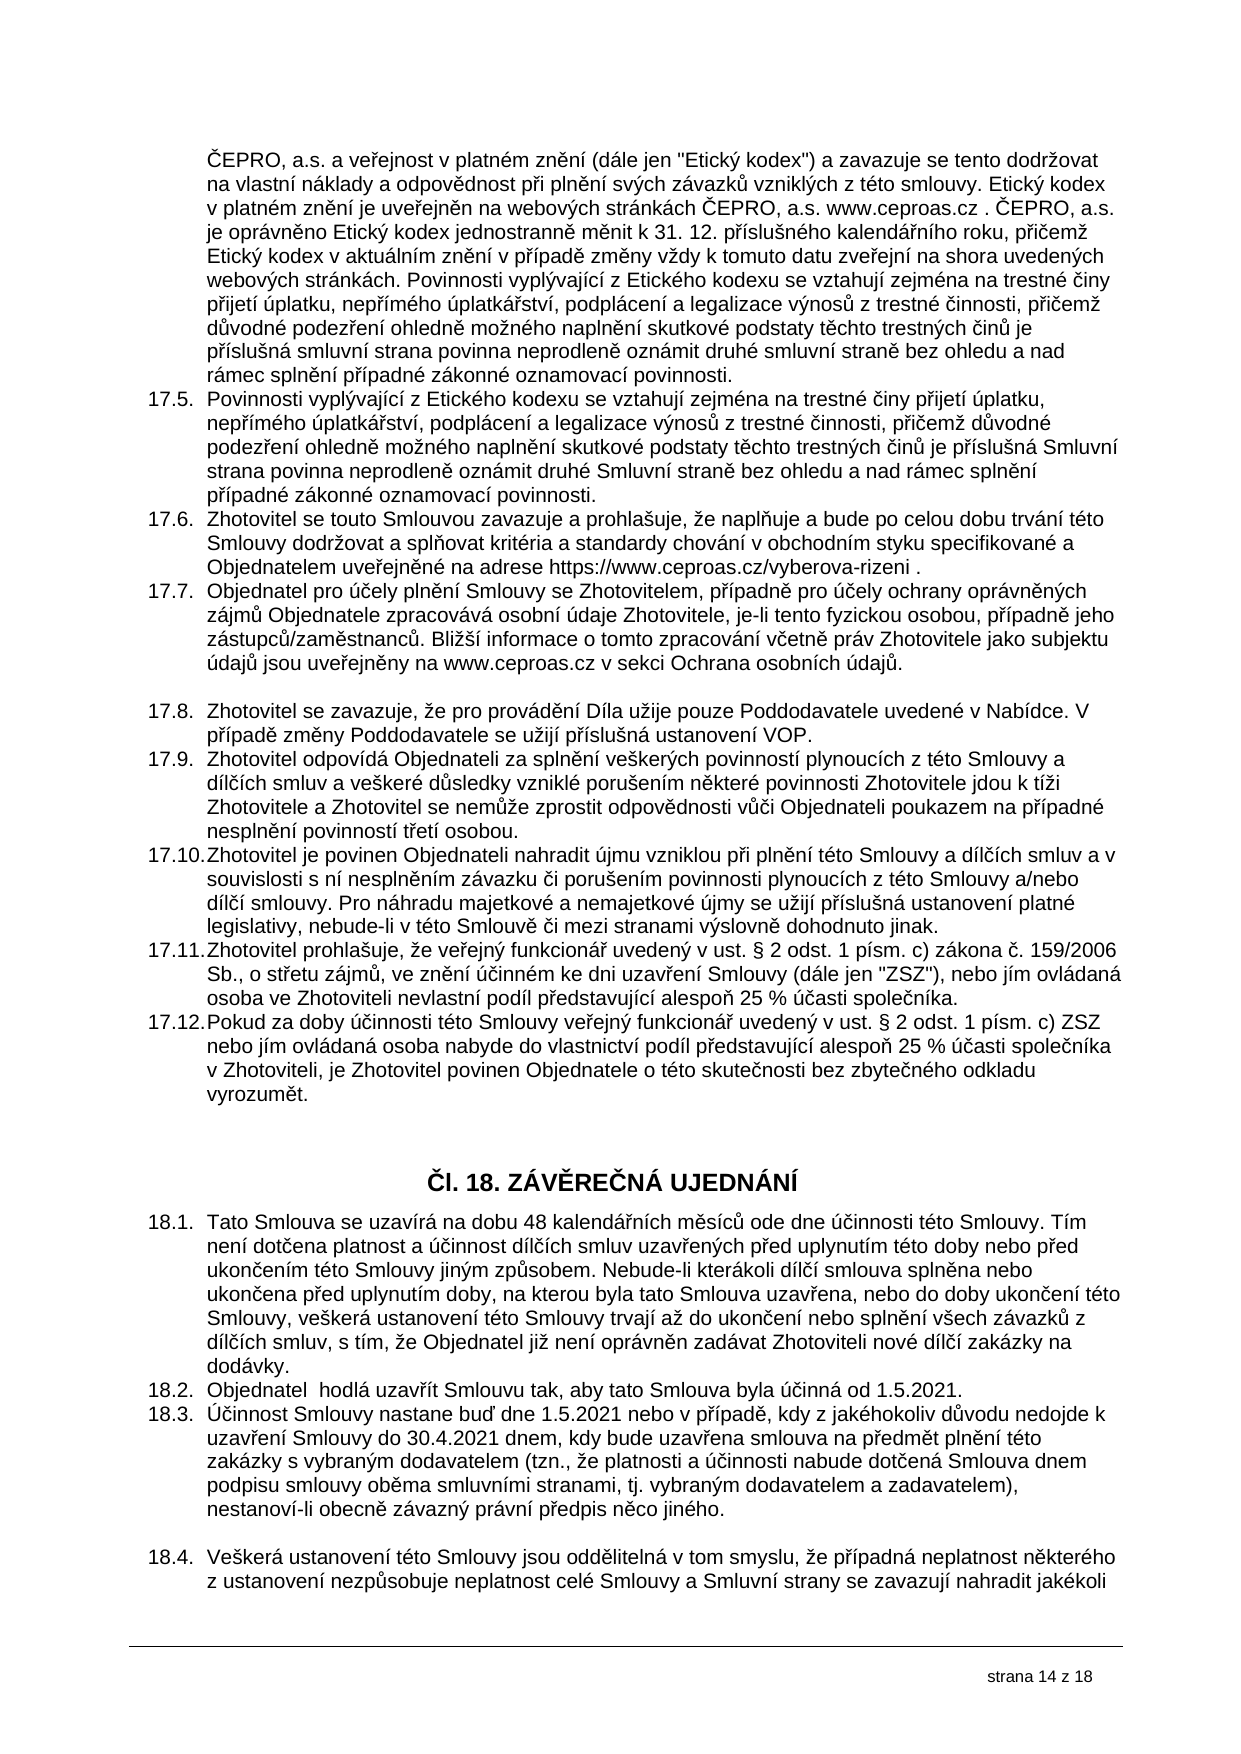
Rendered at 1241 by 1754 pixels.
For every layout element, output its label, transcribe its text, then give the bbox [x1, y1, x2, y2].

text Zhotovitel je povinen Objednateli nahradit újmu vzniklou při plnění této Smlouvy a dílčích smluv a v souvislosti s ní nesplněním závazku či porušením povinnosti plynoucích z této Smlouvy a/nebo dílčí smlouvy. Pro náhradu majetkové a nemajetkové újmy se užijí příslušná ustanovení platné legislativy, nebude-li v této Smlouvě či mezi stranami výslovně dohodnuto jinak. [148, 842, 1122, 938]
text Objednatel hodlá uzavřít Smlouvu tak, aby tato Smlouva byla účinná od 1.5.2021. [148, 1377, 1122, 1401]
text Zhotovitel prohlašuje, že veřejný funkcionář uvedený v ust. § 2 odst. 1 písm. c) zákona č. 159/2006 Sb., o střetu zájmů, ve znění účinném ke dni uzavření Smlouvy (dále jen "ZSZ"), nebo jím ovládaná osoba ve Zhotoviteli nevlastní podíl představující alespoň 25 % účasti společníka. [148, 938, 1122, 1010]
text Zhotovitel se touto Smlouvou zavazuje a prohlašuje, že naplňuje a bude po celou dobu trvání této Smlouvy dodržovat a splňovat kritéria a standardy chování v obchodním styku specifikované a Objednatelem uveřejněné na adrese https://www.ceproas.cz/vyberova-rizeni . [148, 507, 1122, 579]
text Tato Smlouva se uzavírá na dobu 48 kalendářních měsíců ode dne účinnosti této Smlouvy. Tím není dotčena platnost a účinnost dílčích smluv uzavřených před uplynutím této doby nebo před ukončením této Smlouvy jiným způsobem. Nebude-li kterákoli dílčí smlouva splněna nebo ukončena před uplynutím doby, na kterou byla tato Smlouva uzavřena, nebo do doby ukončení této Smlouvy, veškerá ustanovení této Smlouvy trvají až do ukončení nebo splnění všech závazků z dílčích smluv, s tím, že Objednatel již není oprávněn zadávat Zhotoviteli nové dílčí zakázky na dodávky. [148, 1210, 1122, 1377]
text Účinnost Smlouvy nastane buď dne 1.5.2021 nebo v případě, kdy z jakéhokoliv důvodu nedojde k uzavření Smlouvy do 30.4.2021 dnem, kdy bude uzavřena smlouva na předmět plnění této zakázky s vybraným dodavatelem (tzn., že platnosti a účinnosti nabude dotčená Smlouva dnem podpisu smlouvy oběma smluvními stranami, tj. vybraným dodavatelem a zadavatelem), nestanoví-li obecně závazný právní předpis něco jiného. [148, 1401, 1122, 1521]
list ZÁVĚREČNÁ UJEDNÁNÍ [102, 1168, 1122, 1197]
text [148, 1545, 1122, 1593]
text Zhotovitel odpovídá Objednateli za splnění veškerých povinností plynoucích z této Smlouvy a dílčích smluv a veškeré důsledky vzniklé porušením některé povinnosti Zhotovitele jdou k tíži Zhotovitele a Zhotovitel se nemůže zprostit odpovědnosti vůči Objednateli poukazem na případné nesplnění povinností třetí osobou. [148, 747, 1122, 842]
text Povinnosti vyplývající z Etického kodexu se vztahují zejména na trestné činy přijetí úplatku, nepřímého úplatkářství, podplácení a legalizace výnosů z trestné činnosti, přičemž důvodné podezření ohledně možného naplnění skutkové podstaty těchto trestných činů je příslušná Smluvní strana povinna neprodleně oznámit druhé Smluvní straně bez ohledu a nad rámec splnění případné zákonné oznamovací povinnosti. [148, 387, 1122, 507]
text Objednatel pro účely plnění Smlouvy se Zhotovitelem, případně pro účely ochrany oprávněných zájmů Objednatele zpracovává osobní údaje Zhotovitele, je-li tento fyzickou osobou, případně jeho zástupců/zaměstnanců. Bližší informace o tomto zpracování včetně práv Zhotovitele jako subjektu údajů jsou uveřejněny na www.ceproas.cz v sekci Ochrana osobních údajů. [148, 579, 1122, 675]
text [148, 148, 1122, 387]
text Pokud za doby účinnosti této Smlouvy veřejný funkcionář uvedený v ust. § 2 odst. 1 písm. c) ZSZ nebo jím ovládaná osoba nabyde do vlastnictví podíl představující alespoň 25 % účasti společníka v Zhotoviteli, je Zhotovitel povinen Objednatele o této skutečnosti bez zbytečného odkladu vyrozumět. [148, 1010, 1122, 1106]
text Zhotovitel se zavazuje, že pro provádění Díla užije pouze Poddodavatele uvedené v Nabídce. V případě změny Poddodavatele se užijí příslušná ustanovení VOP. [148, 699, 1122, 747]
